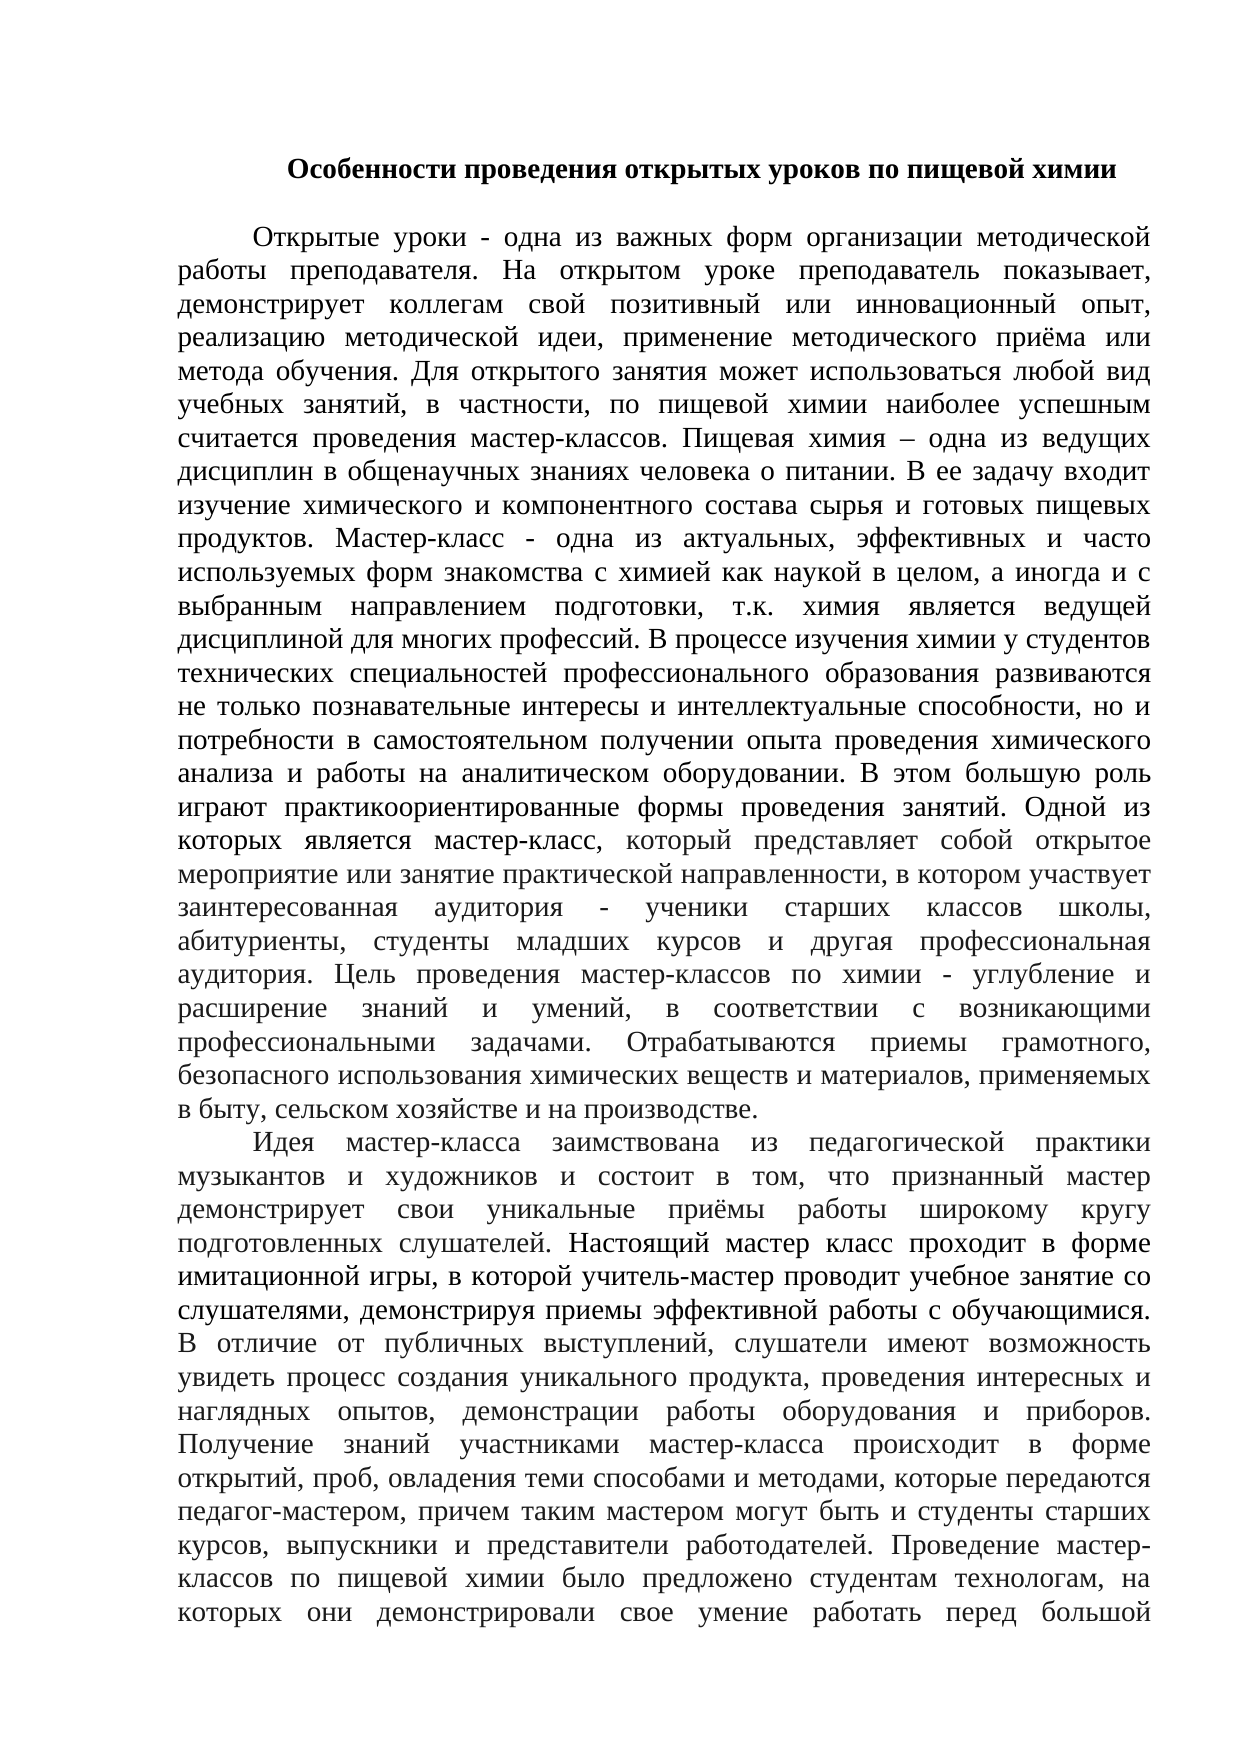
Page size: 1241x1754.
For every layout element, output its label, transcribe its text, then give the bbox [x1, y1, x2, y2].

text Особенности проведения открытых уроков по пищевой химии [177, 152, 1152, 185]
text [177, 1124, 1152, 1627]
text Открытые уроки - одна из важных форм организации методической работы преподавателя. На открытом уроке преподаватель показывает, демонстрирует коллегам свой позитивный или инновационный опыт, реализацию методической идеи, применение методического приёма или метода обучения. Для открытого занятия может использоваться любой вид учебных занятий, в частности, по пищевой химии наиболее успешным считается проведения мастер-классов. Пищевая химия – одна из ведущих дисциплин в общенаучных знаниях человека о питании. В ее задачу входит изучение химического и компонентного состава сырья и готовых пищевых продуктов. Мастер-класс - одна из актуальных, эффективных и часто используемых форм знакомства с химией как наукой в целом, а иногда и с выбранным направлением подготовки, т.к. химия является ведущей дисциплиной для многих профессий. В процессе изучения химии у студентов технических специальностей профессионального образования развиваются не только познавательные интересы и интеллектуальные способности, но и потребности в самостоятельном получении опыта проведения химического анализа и работы на аналитическом оборудовании. В этом большую роль играют практикоориентированные формы проведения занятий. Одной из которых является мастер-класс, который представляет собой открытое мероприятие или занятие практической направленности, в котором участвует заинтересованная аудитория - ученики старших классов школы, абитуриенты, студенты младших курсов и другая профессиональная аудитория. Цель проведения мастер-классов по химии - углубление и расширение знаний и умений, в соответствии с возникающими профессиональными задачами. Отрабатываются приемы грамотного, безопасного использования химических веществ и материалов, применяемых в быту, сельском хозяйстве и на производстве. [177, 219, 1152, 1124]
